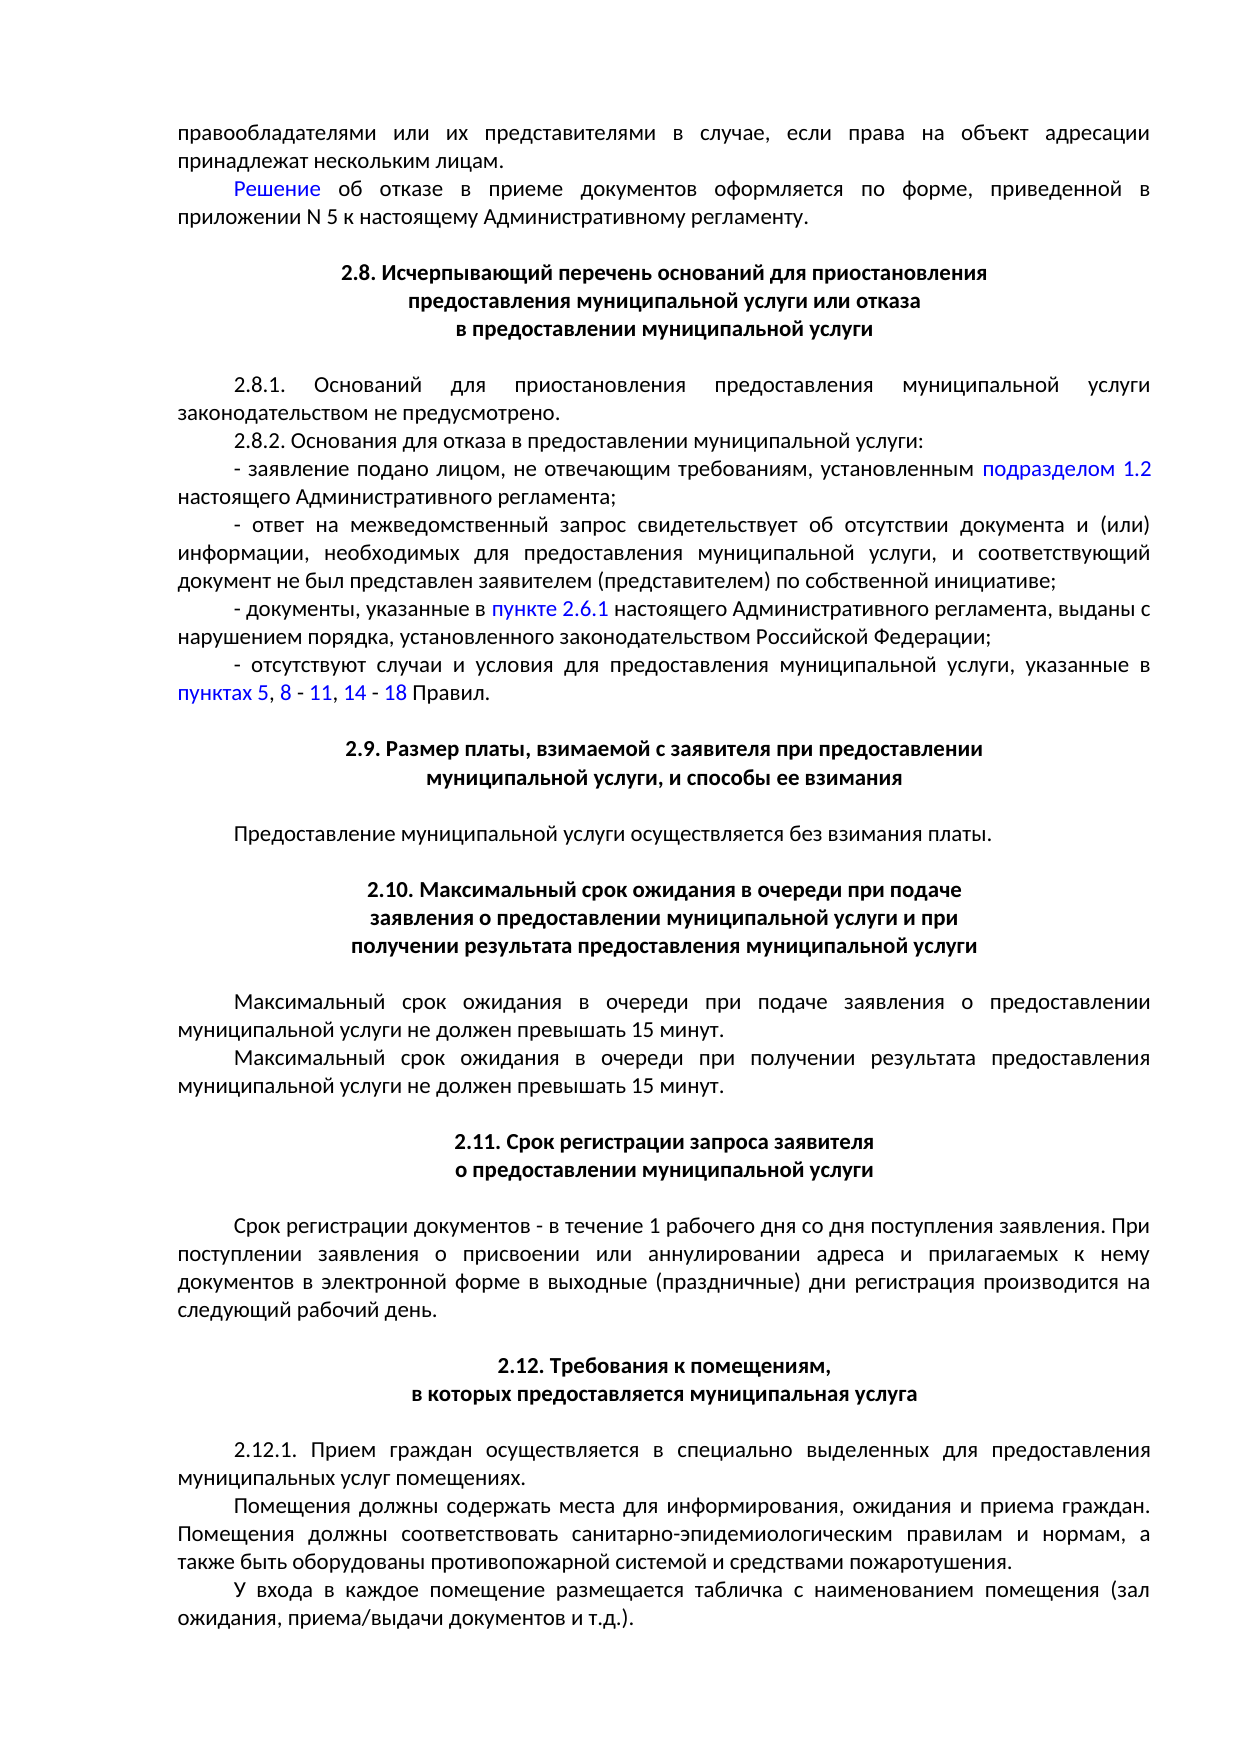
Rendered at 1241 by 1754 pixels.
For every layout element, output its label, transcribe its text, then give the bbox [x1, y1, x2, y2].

text 2.8.1. Оснований для приостановления предоставления муниципальной услуги законодательством не предусмотрено. [177, 370, 1152, 426]
text - ответ на межведомственный запрос свидетельствует об отсутствии документа и (или) информации, необходимых для предоставления муниципальной услуги, и соответствующий документ не был представлен заявителем (представителем) по собственной инициативе; [177, 510, 1152, 594]
text У входа в каждое помещение размещается табличка с наименованием помещения (зал ожидания, приема/выдачи документов и т.д.). [177, 1575, 1152, 1631]
text - документы, указанные в пункте 2.6.1 настоящего Административного регламента, выданы с нарушением порядка, установленного законодательством Российской Федерации; [177, 594, 1152, 651]
title получении результата предоставления муниципальной услуги [177, 931, 1152, 959]
title о предоставлении муниципальной услуги [177, 1155, 1152, 1183]
text - заявление подано лицом, не отвечающим требованиям, установленным подразделом 1.2 настоящего Административного регламента; [177, 454, 1152, 510]
title 2.10. Максимальный срок ожидания в очереди при подаче [177, 875, 1152, 903]
text 2.12.1. Прием граждан осуществляется в специально выделенных для предоставления муниципальных услуг помещениях. [177, 1435, 1152, 1491]
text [177, 118, 1152, 174]
title 2.9. Размер платы, взимаемой с заявителя при предоставлении [177, 734, 1152, 763]
text 2.8.2. Основания для отказа в предоставлении муниципальной услуги: [177, 426, 1152, 454]
title 2.12. Требования к помещениям, [177, 1351, 1152, 1379]
title в предоставлении муниципальной услуги [177, 314, 1152, 342]
text Максимальный срок ожидания в очереди при подаче заявления о предоставлении муниципальной услуги не должен превышать 15 минут. [177, 987, 1152, 1043]
text Предоставление муниципальной услуги осуществляется без взимания платы. [177, 819, 1152, 847]
title 2.8. Исчерпывающий перечень оснований для приостановления [177, 258, 1152, 286]
title муниципальной услуги, и способы ее взимания [177, 763, 1152, 791]
text Помещения должны содержать места для информирования, ожидания и приема граждан. Помещения должны соответствовать санитарно-эпидемиологическим правилам и нормам, а также быть оборудованы противопожарной системой и средствами пожаротушения. [177, 1491, 1152, 1575]
text - отсутствуют случаи и условия для предоставления муниципальной услуги, указанные в пунктах 5, 8 - 11, 14 - 18 Правил. [177, 651, 1152, 707]
text Решение об отказе в приеме документов оформляется по форме, приведенной в приложении N 5 к настоящему Административному регламенту. [177, 174, 1152, 230]
title в которых предоставляется муниципальная услуга [177, 1379, 1152, 1407]
text Срок регистрации документов - в течение 1 рабочего дня со дня поступления заявления. При поступлении заявления о присвоении или аннулировании адреса и прилагаемых к нему документов в электронной форме в выходные (праздничные) дни регистрация производится на следующий рабочий день. [177, 1211, 1152, 1323]
title заявления о предоставлении муниципальной услуги и при [177, 903, 1152, 931]
title 2.11. Срок регистрации запроса заявителя [177, 1127, 1152, 1155]
text Максимальный срок ожидания в очереди при получении результата предоставления муниципальной услуги не должен превышать 15 минут. [177, 1043, 1152, 1099]
title предоставления муниципальной услуги или отказа [177, 286, 1152, 314]
